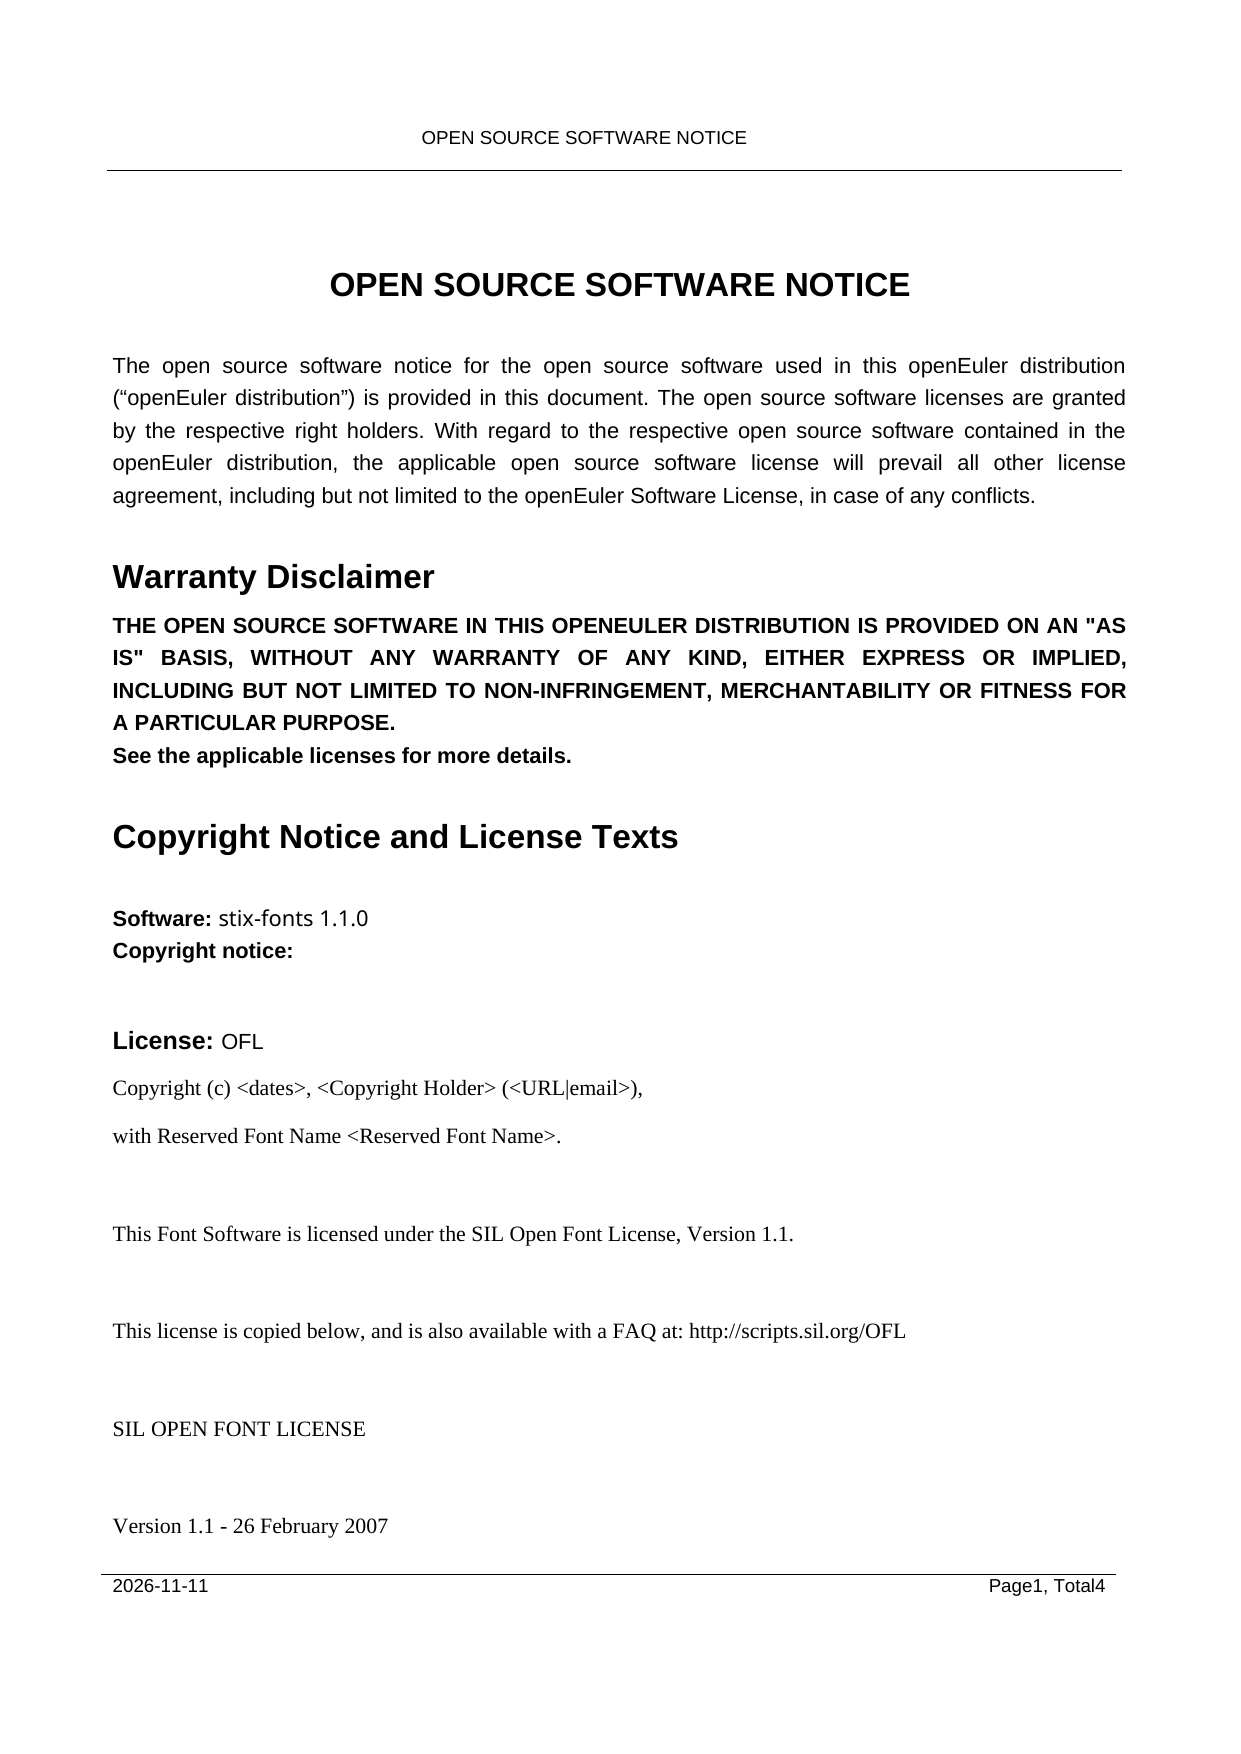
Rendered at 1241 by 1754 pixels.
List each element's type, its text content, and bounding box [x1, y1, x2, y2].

text Warranty Disclaimer [112, 544, 1128, 609]
text OPEN SOURCE SOFTWARE NOTICE [112, 251, 1128, 316]
text The open source software notice for the open source software used in this openEuler distribution (“openEuler distribution”) is provided in this document. The open source software licenses are granted by the respective right holders. With regard to the respective open source software contained in the openEuler distribution, the applicable open source software license will prevail all other license agreement, including but not limited to the openEuler Software License, in case of any conflicts. [112, 349, 1128, 511]
text Copyright notice: [112, 934, 1128, 966]
text Software: stix-fonts 1.1.0 [112, 901, 1128, 934]
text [112, 1071, 1128, 1542]
text License: OFL [112, 1024, 1128, 1057]
text Copyright Notice and License Texts [112, 804, 1128, 869]
text THE OPEN SOURCE SOFTWARE IN THIS OPENEULER DISTRIBUTION IS PROVIDED ON AN "AS IS" BASIS, WITHOUT ANY WARRANTY OF ANY KIND, EITHER EXPRESS OR IMPLIED, INCLUDING BUT NOT LIMITED TO NON-INFRINGEMENT, MERCHANTABILITY OR FITNESS FOR A PARTICULAR PURPOSE. See the applicable licenses for more details. [112, 609, 1128, 771]
